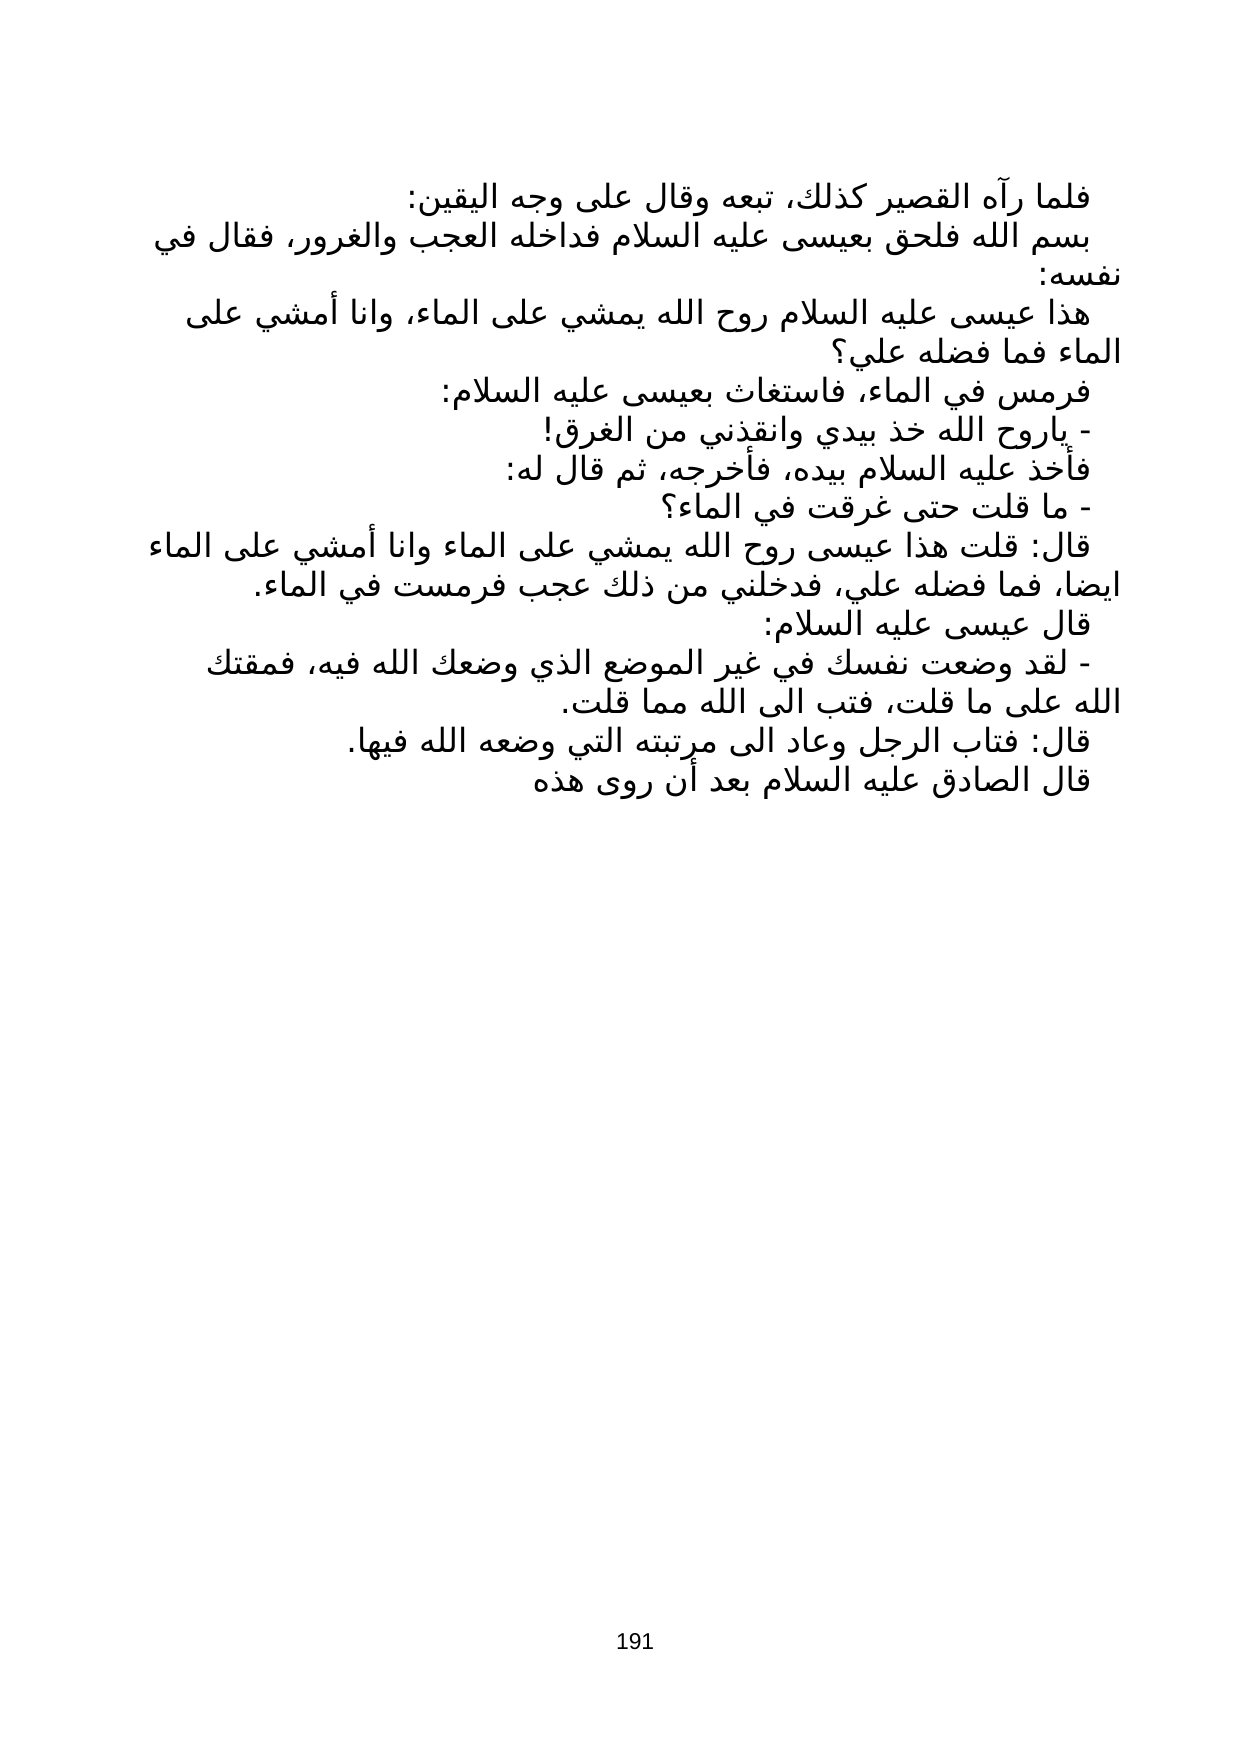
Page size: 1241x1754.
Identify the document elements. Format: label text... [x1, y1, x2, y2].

text - لقد وضعت نفسك في غير الموضع الذي وضعك الله فيه، فمقتك الله على ما قلت، فتب الى الله مما قلت. [148, 643, 1122, 721]
text - ياروح الله خذ بيدي وانقذني من الغرق! [148, 410, 1122, 449]
text قال: قلت هذا عيسى روح الله يمشي على الماء وانا أمشي على الماء ايضا، فما فضله علي، فدخلني من ذلك عجب فرمست في الماء. [148, 527, 1122, 604]
text بسم الله فلحق بعيسى عليه السلام فداخله العجب والغرور، فقال في نفسه: [148, 216, 1122, 294]
text قال الصادق عليه السلام بعد أن روى هذه [148, 760, 1122, 799]
text فأخذ عليه السلام بيده، فأخرجه، ثم قال له: [148, 449, 1122, 488]
text هذا عيسى عليه السلام روح الله يمشي على الماء، وانا أمشي على الماء فما فضله علي؟ [148, 294, 1122, 371]
text - ما قلت حتى غرقت في الماء؟ [148, 488, 1122, 527]
text فلما رآه القصير كذلك، تبعه وقال على وجه اليقين: [148, 177, 1122, 216]
text قال: فتاب الرجل وعاد الى مرتبته التي وضعه الله فيها. [148, 721, 1122, 760]
text فرمس في الماء، فاستغاث بعيسى عليه السلام: [148, 371, 1122, 410]
text قال عيسى عليه السلام: [148, 604, 1122, 643]
